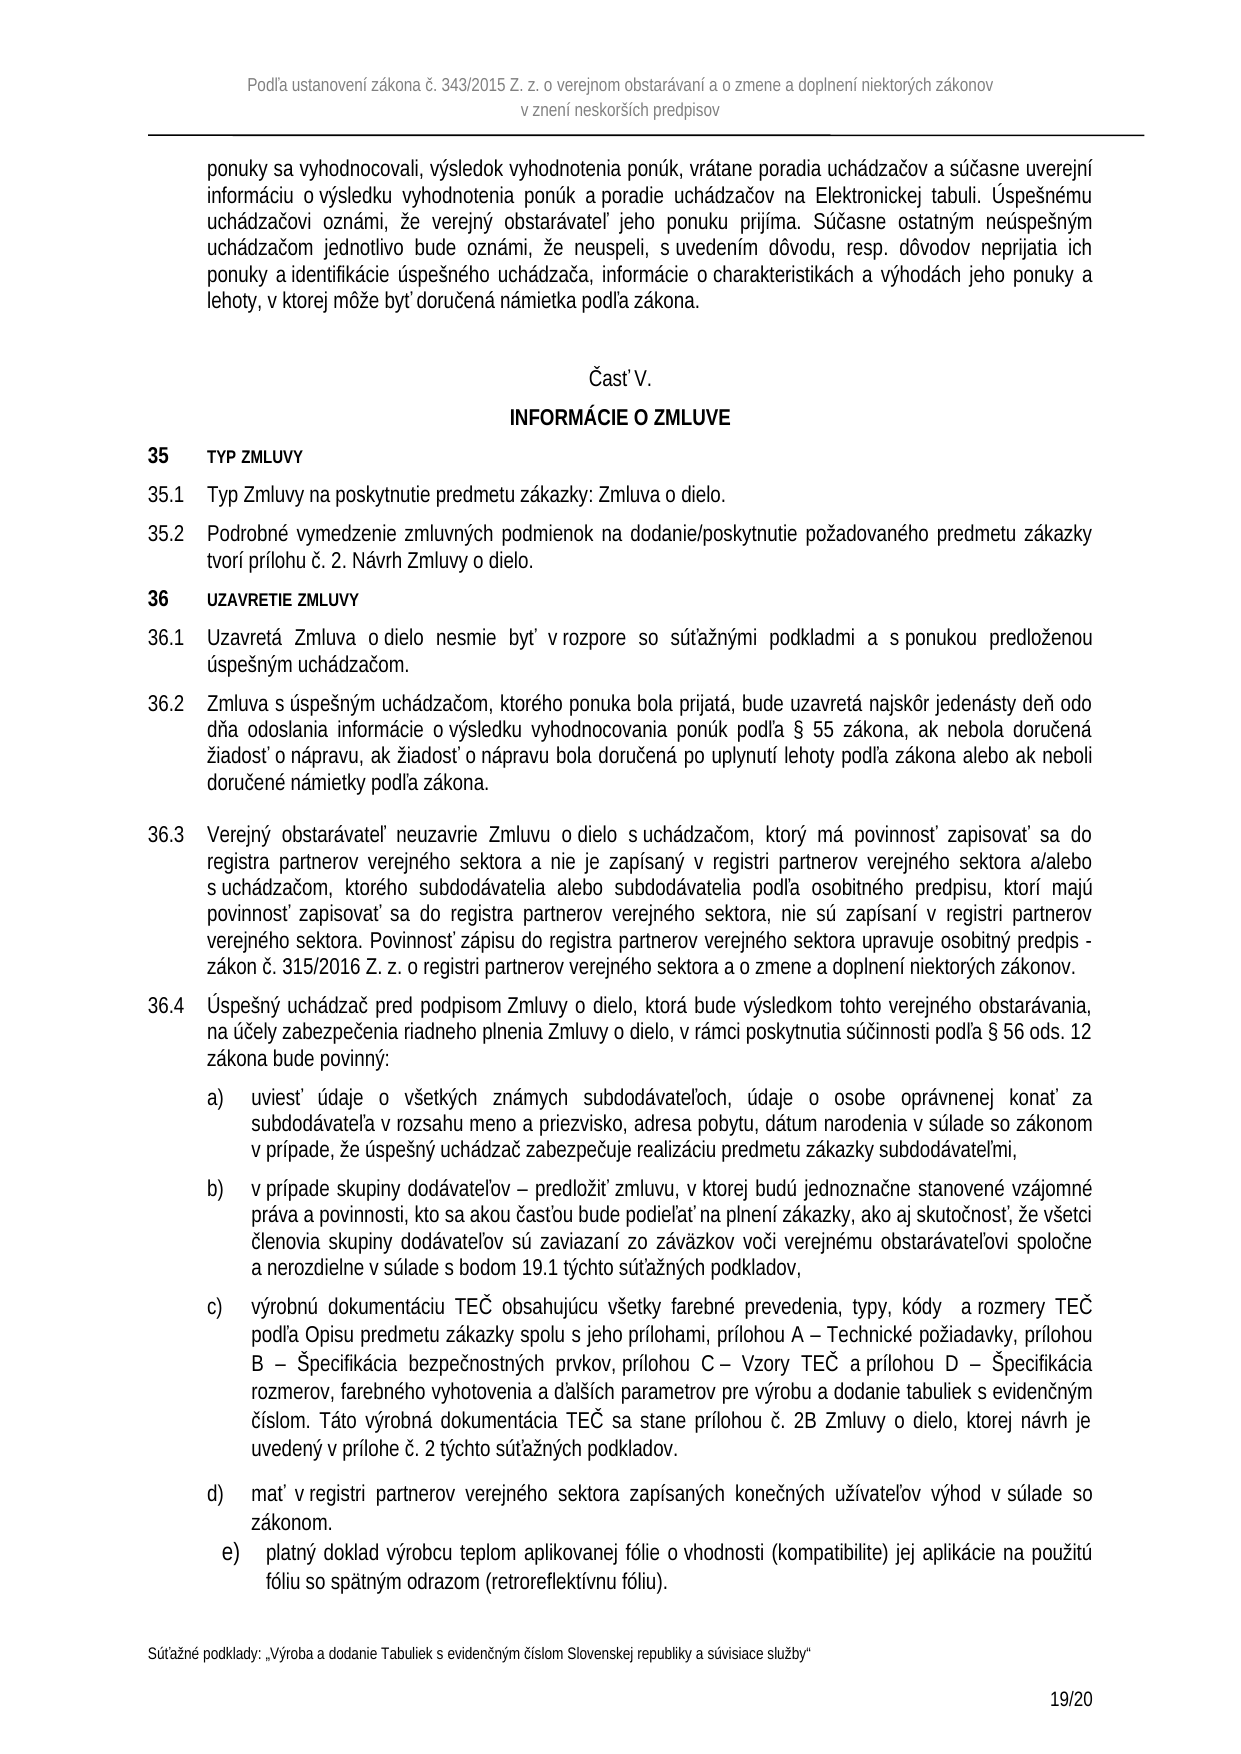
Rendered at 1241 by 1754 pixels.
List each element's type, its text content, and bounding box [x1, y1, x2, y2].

list Verejný obstarávateľ neuzavrie Zmluvu o dielo s uchádzačom, ktorý má povinnosť zapisovať sa do registra partnerov verejného sektora a nie je zapísaný v registri partnerov verejného sektora a/alebo s uchádzačom, ktorého subdodávatelia alebo subdodávatelia podľa osobitného predpisu, ktorí majú povinnosť zapisovať sa do registra partnerov verejného sektora, nie sú zapísaní v registri partnerov verejného sektora. Povinnosť zápisu do registra partnerov verejného sektora upravuje osobitný predpis - zákon č. 315/2016 Z. z. o registri partnerov verejného sektora a o zmene a doplnení niektorých zákonov. [148, 821, 1092, 979]
list c) výrobnú dokumentáciu TEČ obsahujúcu všetky farebné prevedenia, typy, kódy a rozmery TEČ podľa Opisu predmetu zákazky spolu s jeho prílohami, prílohou A – Technické požiadavky, prílohou B – Špecifikácia bezpečnostných prvkov, prílohou C – Vzory TEČ a prílohou D – Špecifikácia rozmerov, farebného vyhotovenia a ďalších parametrov pre výrobu a dodanie tabuliek s evidenčným číslom. Táto výrobná dokumentácia TEČ sa stane prílohou č. 2B Zmluvy o dielo, ktorej návrh je uvedený v prílohe č. 2 týchto súťažných podkladov. [207, 1293, 1092, 1461]
text e) platný doklad výrobcu teplom aplikovanej fólie o vhodnosti (kompatibilite) jej aplikácie na použitú fóliu so spätným odrazom (retroreflektívnu fóliu). [222, 1537, 1092, 1594]
list Podrobné vymedzenie zmluvných podmienok na dodanie/poskytnutie požadovaného predmetu zákazky tvorí prílohu č. 2. Návrh Zmluvy o dielo. [148, 520, 1092, 573]
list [148, 155, 1092, 313]
text 36.1 Uzavretá Zmluva o dielo nesmie byť v rozpore so súťažnými podkladmi a s ponukou predloženou úspešným uchádzačom. [148, 624, 1092, 677]
text b) v prípade skupiny dodávateľov – predložiť zmluvu, v ktorej budú jednoznačne stanovené vzájomné práva a povinnosti, kto sa akou časťou bude podieľať na plnení zákazky, ako aj skutočnosť, že všetci členovia skupiny dodávateľov sú zaviazaní zo záväzkov voči verejnému obstarávateľovi spoločne a nerozdielne v súlade s bodom 19.1 týchto súťažných podkladov, [207, 1175, 1092, 1280]
list uzavretie zmluvy [148, 585, 1092, 612]
text a) uviesť údaje o všetkých známych subdodávateľoch, údaje o osobe oprávnenej konať za subdodávateľa v rozsahu meno a priezvisko, adresa pobytu, dátum narodenia v súlade so zákonom v prípade, že úspešný uchádzač zabezpečuje realizáciu predmetu zákazky subdodávateľmi, [207, 1083, 1092, 1162]
text INFORMÁCIE O ZMLUVE [148, 404, 1092, 430]
list Zmluva s úspešným uchádzačom, ktorého ponuka bola prijatá, bude uzavretá najskôr jedenásty deň odo dňa odoslania informácie o výsledku vyhodnocovania ponúk podľa § 55 zákona, ak nebola doručená žiadosť o nápravu, ak žiadosť o nápravu bola doručená po uplynutí lehoty podľa zákona alebo ak neboli doručené námietky podľa zákona. [148, 689, 1092, 795]
list Úspešný uchádzač pred podpisom Zmluvy o dielo, ktorá bude výsledkom tohto verejného obstarávania, na účely zabezpečenia riadneho plnenia Zmluvy o dielo, v rámci poskytnutia súčinnosti podľa § 56 ods. 12 zákona bude povinný: [148, 992, 1092, 1071]
text Časť V. [148, 365, 1092, 391]
list typ zmluvy [148, 442, 1092, 469]
list Typ Zmluvy na poskytnutie predmetu zákazky: Zmluva o dielo. [148, 481, 1092, 508]
text d) mať v registri partnerov verejného sektora zapísaných konečných užívateľov výhod v súlade so zákonom. [207, 1480, 1092, 1535]
